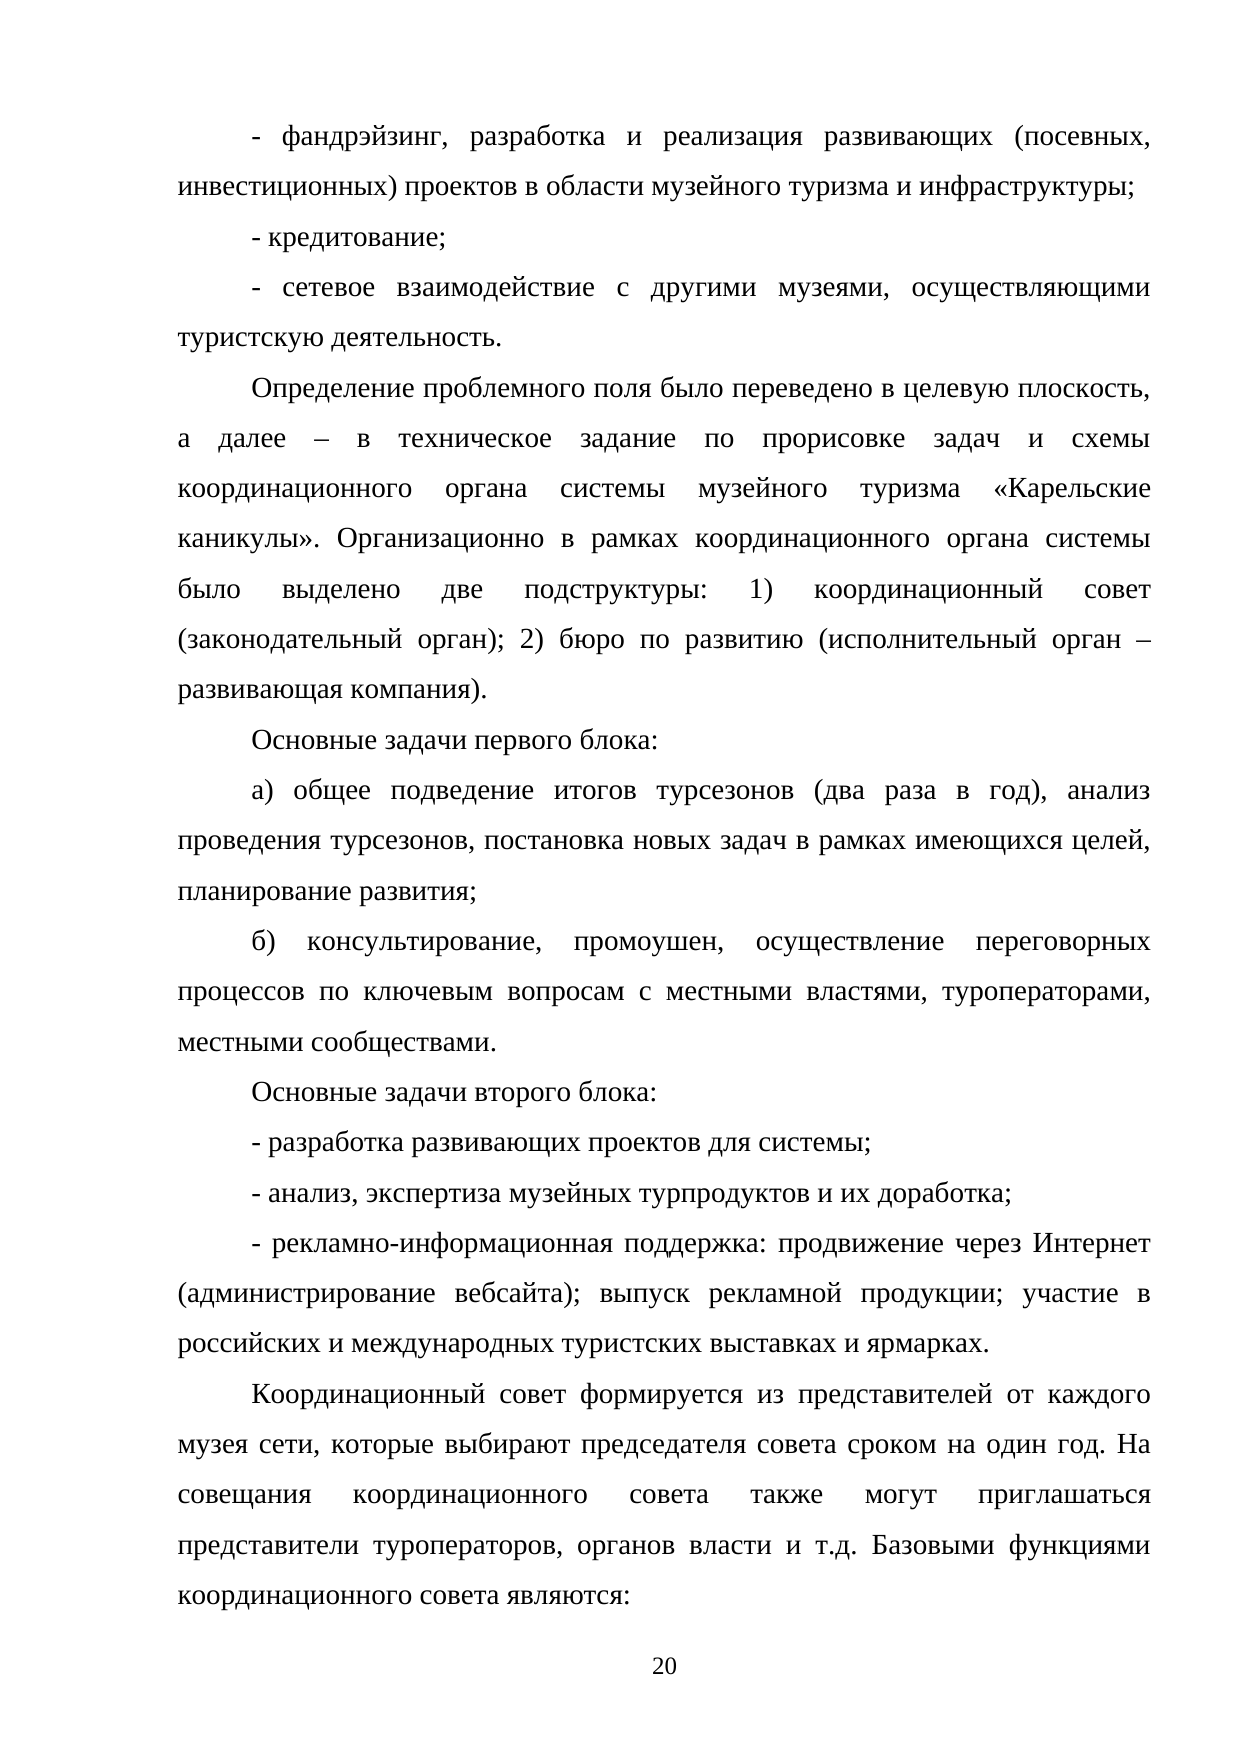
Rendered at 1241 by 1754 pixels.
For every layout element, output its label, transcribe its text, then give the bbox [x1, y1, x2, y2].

text Основные задачи второго блока: [177, 1074, 1152, 1108]
text - разработка развивающих проектов для системы; [177, 1124, 1152, 1158]
text Определение проблемного поля было переведено в целевую плоскость, а далее – в техническое задание по прорисовке задач и схемы координационного органа системы музейного туризма «Карельские каникулы». Организационно в рамках координационного органа системы было выделено две подструктуры: 1) координационный совет (законодательный орган); 2) бюро по развитию (исполнительный орган – развивающая компания). [177, 370, 1152, 705]
text а) общее подведение итогов турсезонов (два раза в год), анализ проведения турсезонов, постановка новых задач в рамках имеющихся целей, планирование развития; [177, 772, 1152, 906]
text Координационный совет формируется из представителей от каждого музея сети, которые выбирают председателя совета сроком на один год. На совещания координационного совета также могут приглашаться представители туроператоров, органов власти и т.д. Базовыми функциями координационного совета являются: [177, 1376, 1152, 1611]
text б) консультирование, промоушен, осуществление переговорных процессов по ключевым вопросам с местными властями, туроператорами, местными сообществами. [177, 923, 1152, 1057]
text - рекламно-информационная поддержка: продвижение через Интернет (администрирование вебсайта); выпуск рекламной продукции; участие в российских и международных туристских выставках и ярмарках. [177, 1225, 1152, 1359]
text - анализ, экспертиза музейных турпродуктов и их доработка; [177, 1175, 1152, 1208]
text - кредитование; [177, 219, 1152, 252]
text - фандрэйзинг, разработка и реализация развивающих (посевных, инвестиционных) проектов в области музейного туризма и инфраструктуры; [177, 118, 1152, 202]
text Основные задачи первого блока: [177, 722, 1152, 755]
text - сетевое взаимодействие с другими музеями, осуществляющими туристскую деятельность. [177, 269, 1152, 353]
